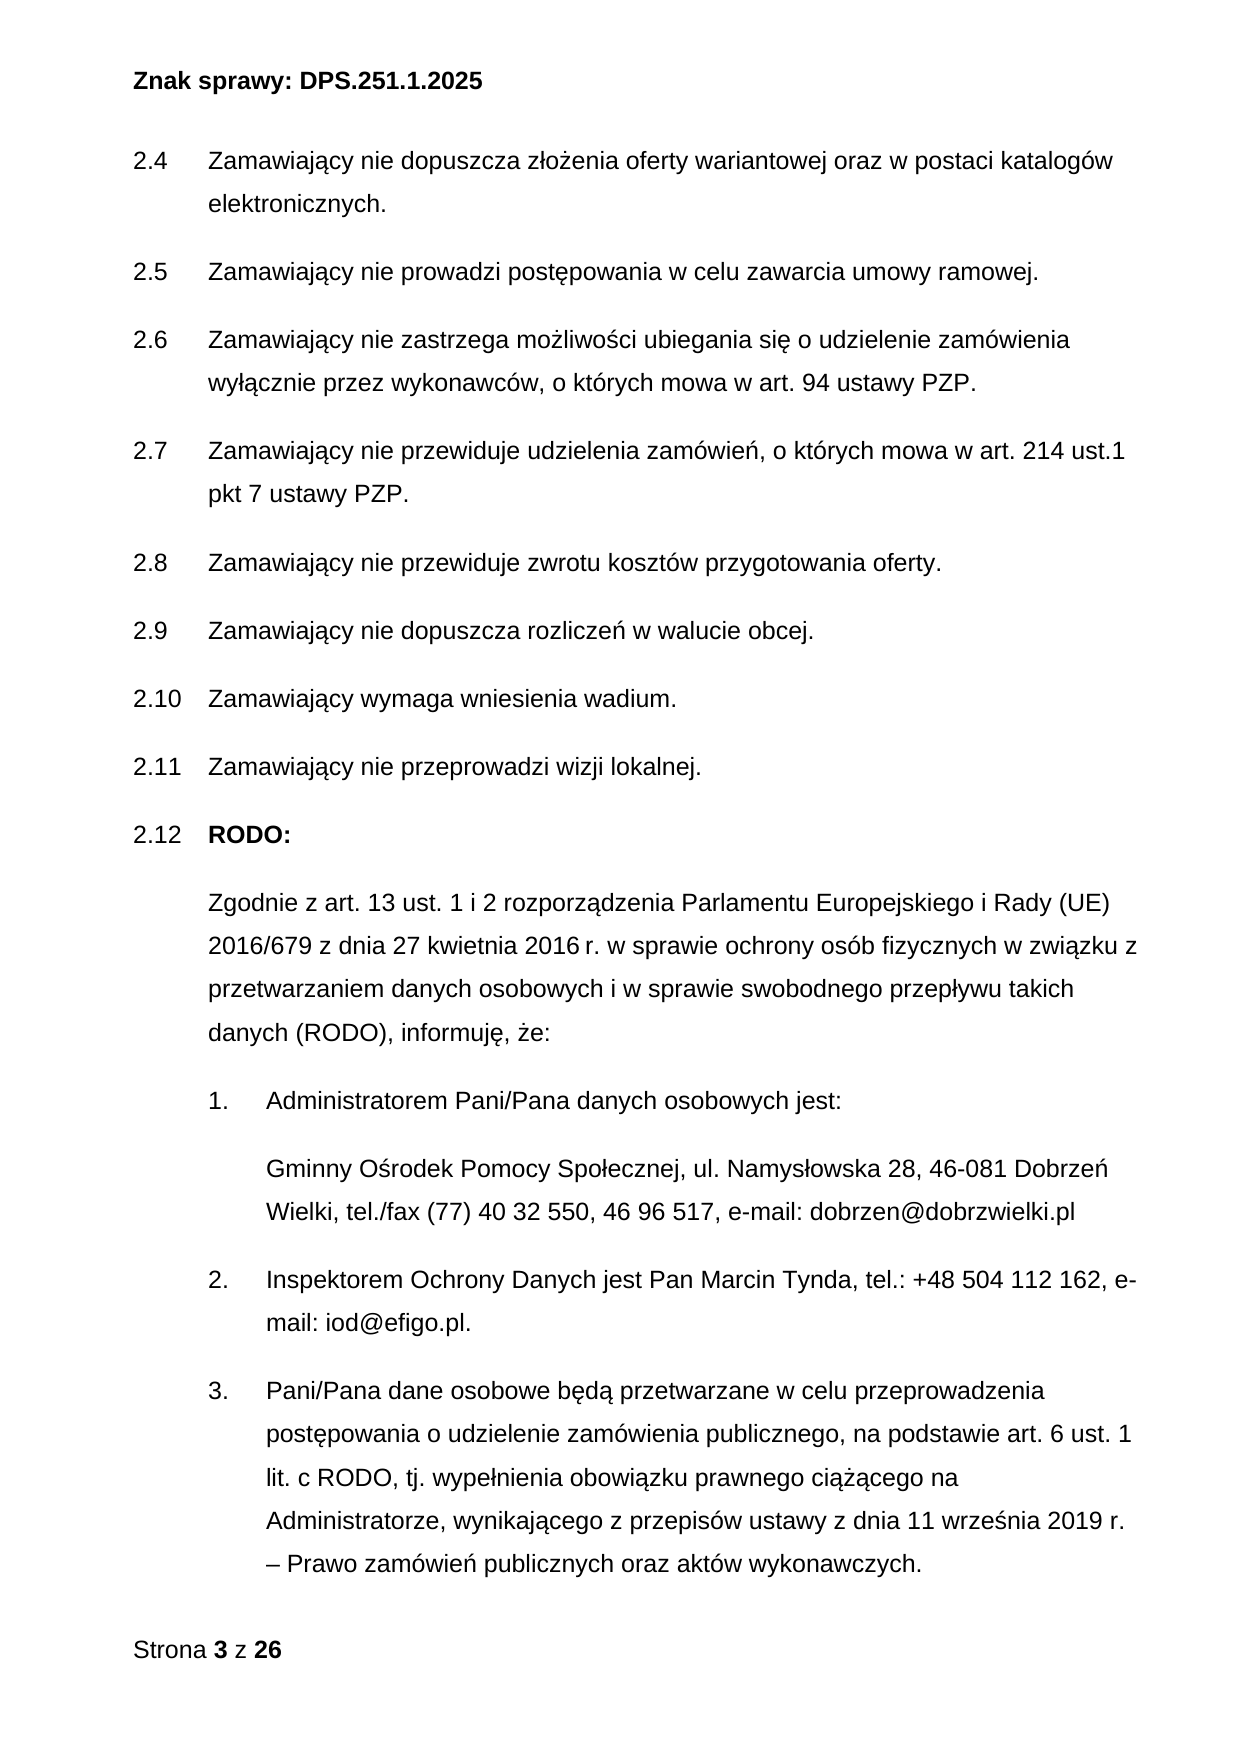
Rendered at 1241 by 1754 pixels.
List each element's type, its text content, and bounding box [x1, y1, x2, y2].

list RODO: [133, 820, 1140, 849]
list Zamawiający nie prowadzi postępowania w celu zawarcia umowy ramowej. [133, 257, 1140, 286]
list Zamawiający nie dopuszcza rozliczeń w walucie obcej. [133, 616, 1140, 644]
list Zamawiający nie zastrzega możliwości ubiegania się o udzielenie zamówienia wyłącznie przez wykonawców, o których mowa w art. 94 ustawy PZP. [133, 325, 1140, 397]
list Zamawiający wymaga wniesienia wadium. [133, 684, 1140, 713]
list Zamawiający nie dopuszcza złożenia oferty wariantowej oraz w postaci katalogów elektronicznych. [133, 146, 1140, 218]
list Zamawiający nie przewiduje udzielenia zamówień, o których mowa w art. 214 ust.1 pkt 7 ustawy PZP. [133, 436, 1140, 508]
text 3. Pani/Pana dane osobowe będą przetwarzane w celu przeprowadzenia postępowania o udzielenie zamówienia publicznego, na podstawie art. 6 ust. 1 lit. c RODO, tj. wypełnienia obowiązku prawnego ciążącego na Administratorze, wynikającego z przepisów ustawy z dnia 11 września 2019 r. – Prawo zamówień publicznych oraz aktów wykonawczych. [208, 1376, 1140, 1578]
text 1. Administratorem Pani/Pana danych osobowych jest: [208, 1086, 1140, 1114]
text Zgodnie z art. 13 ust. 1 i 2 rozporządzenia Parlamentu Europejskiego i Rady (UE) 2016/679 z dnia 27 kwietnia 2016 r. w sprawie ochrony osób fizycznych w związku z przetwarzaniem danych osobowych i w sprawie swobodnego przepływu takich danych (RODO), informuję, że: [208, 888, 1140, 1046]
list Zamawiający nie przeprowadzi wizji lokalnej. [133, 752, 1140, 781]
list Zamawiający nie przewiduje zwrotu kosztów przygotowania oferty. [133, 548, 1140, 576]
text 2. Inspektorem Ochrony Danych jest Pan Marcin Tynda, tel.: +48 504 112 162, e-mail: iod@efigo.pl. [208, 1265, 1140, 1337]
text Gminny Ośrodek Pomocy Społecznej, ul. Namysłowska 28, 46-081 Dobrzeń Wielki, tel./fax (77) 40 32 550, 46 96 517, e-mail: dobrzen@dobrzwielki.pl [266, 1154, 1140, 1226]
